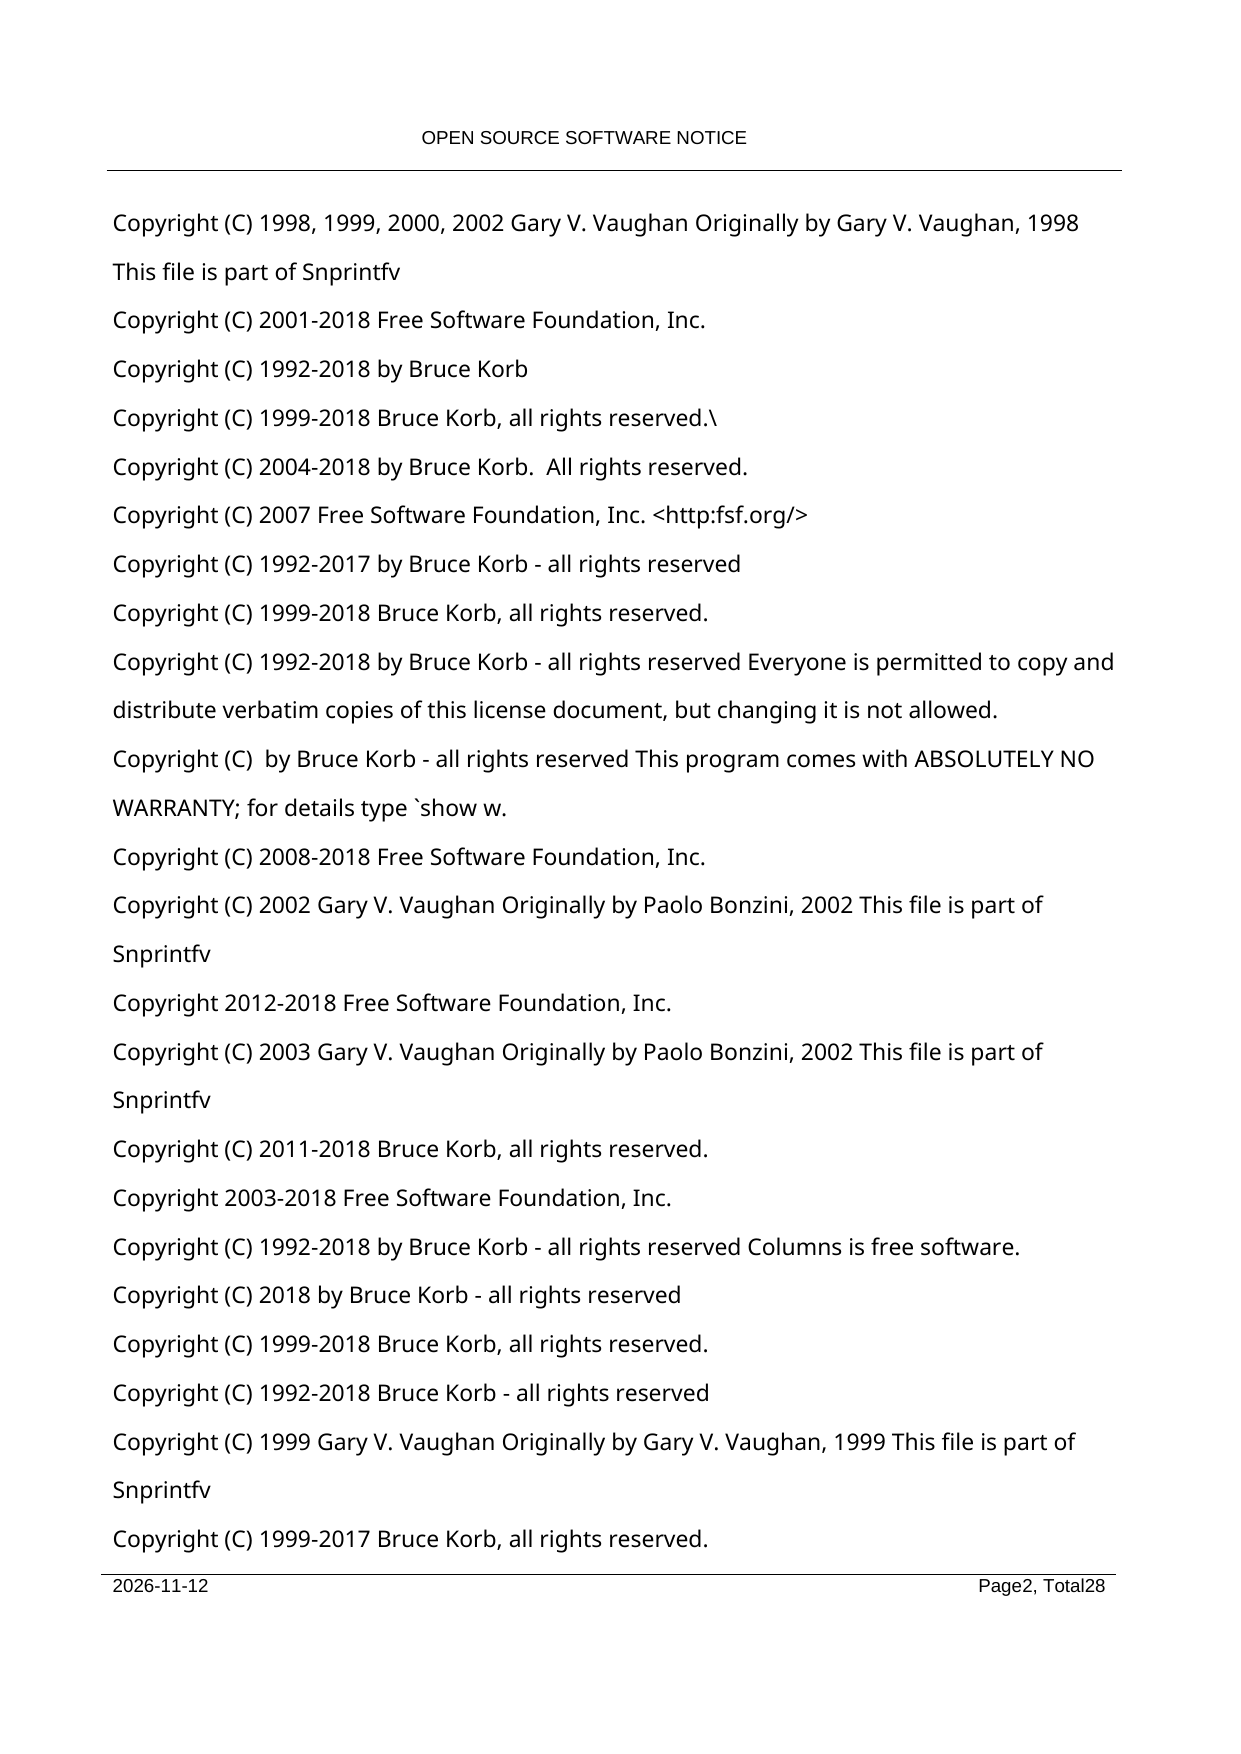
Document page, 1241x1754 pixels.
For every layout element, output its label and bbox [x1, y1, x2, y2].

text [112, 206, 1128, 1555]
